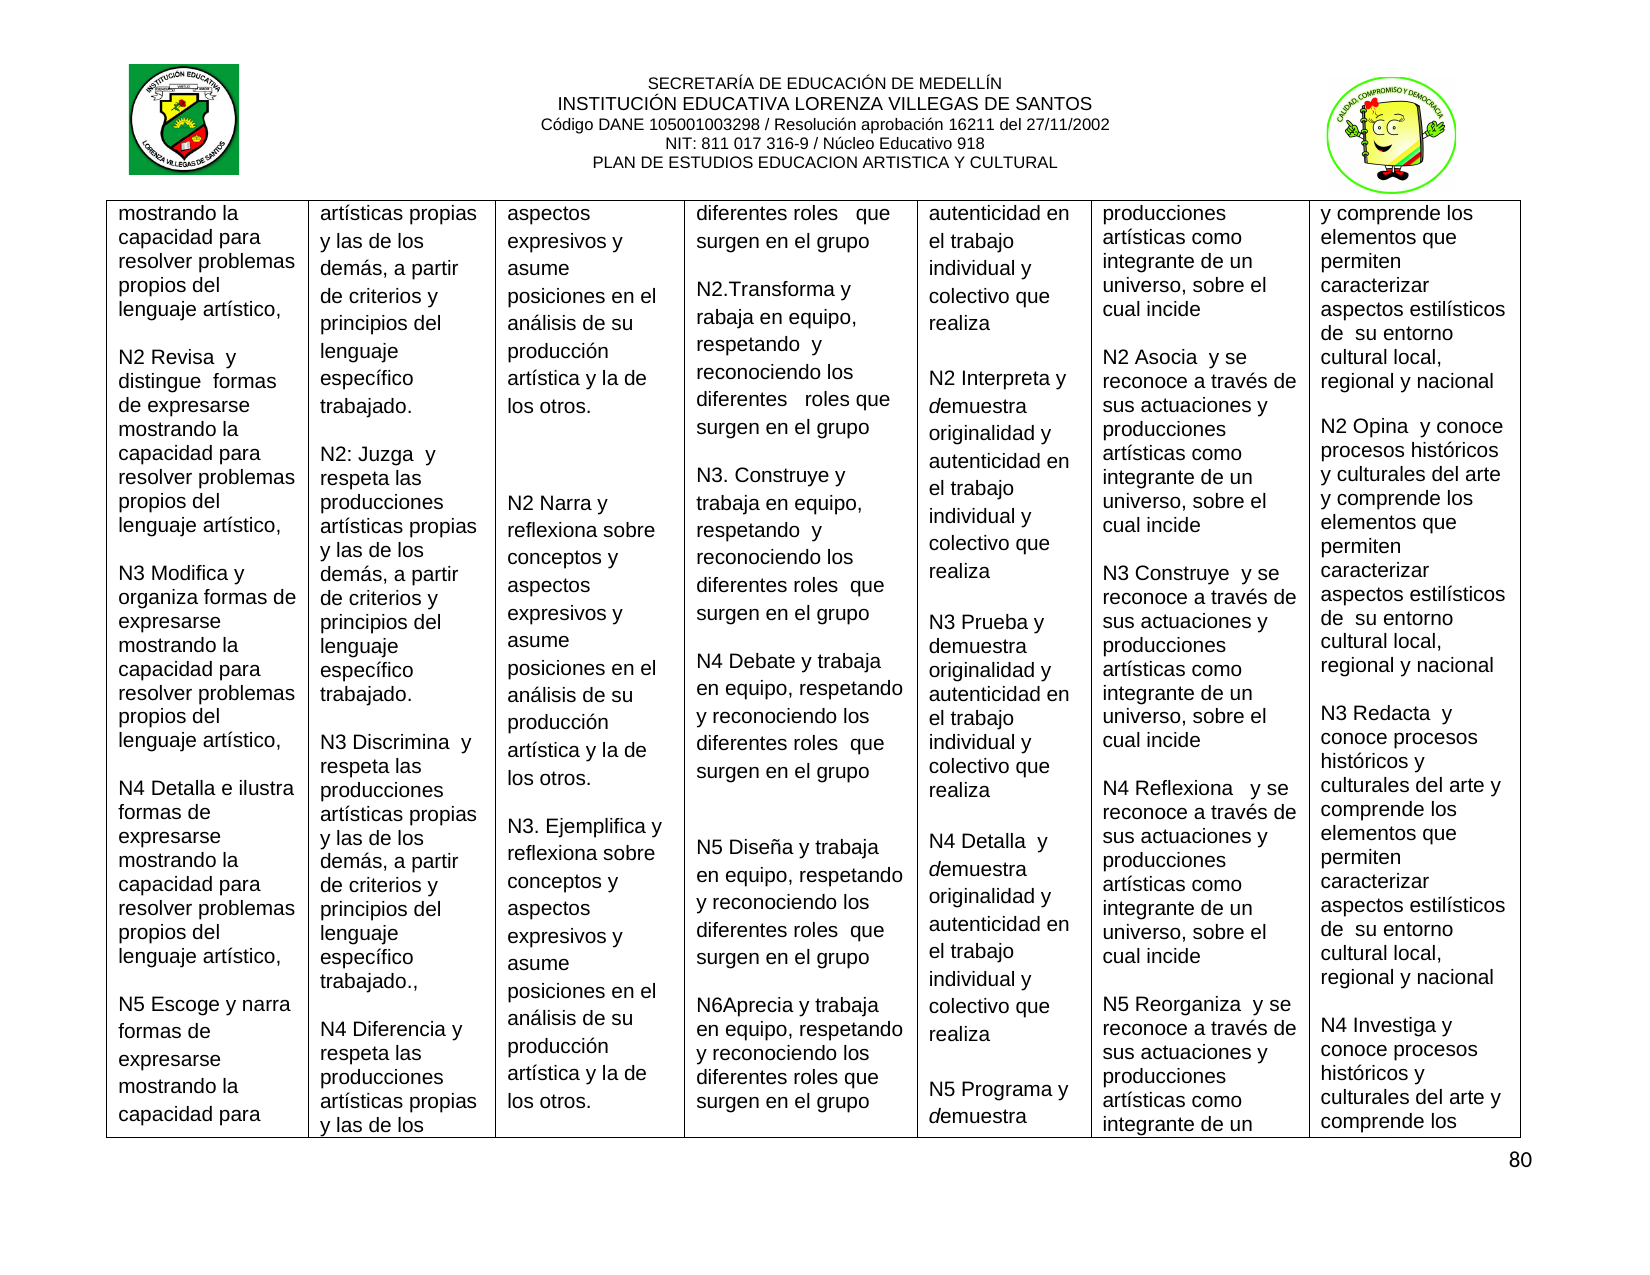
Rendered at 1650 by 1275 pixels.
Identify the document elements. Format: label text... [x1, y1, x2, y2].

picture [1326, 77, 1457, 194]
picture [128, 64, 240, 175]
